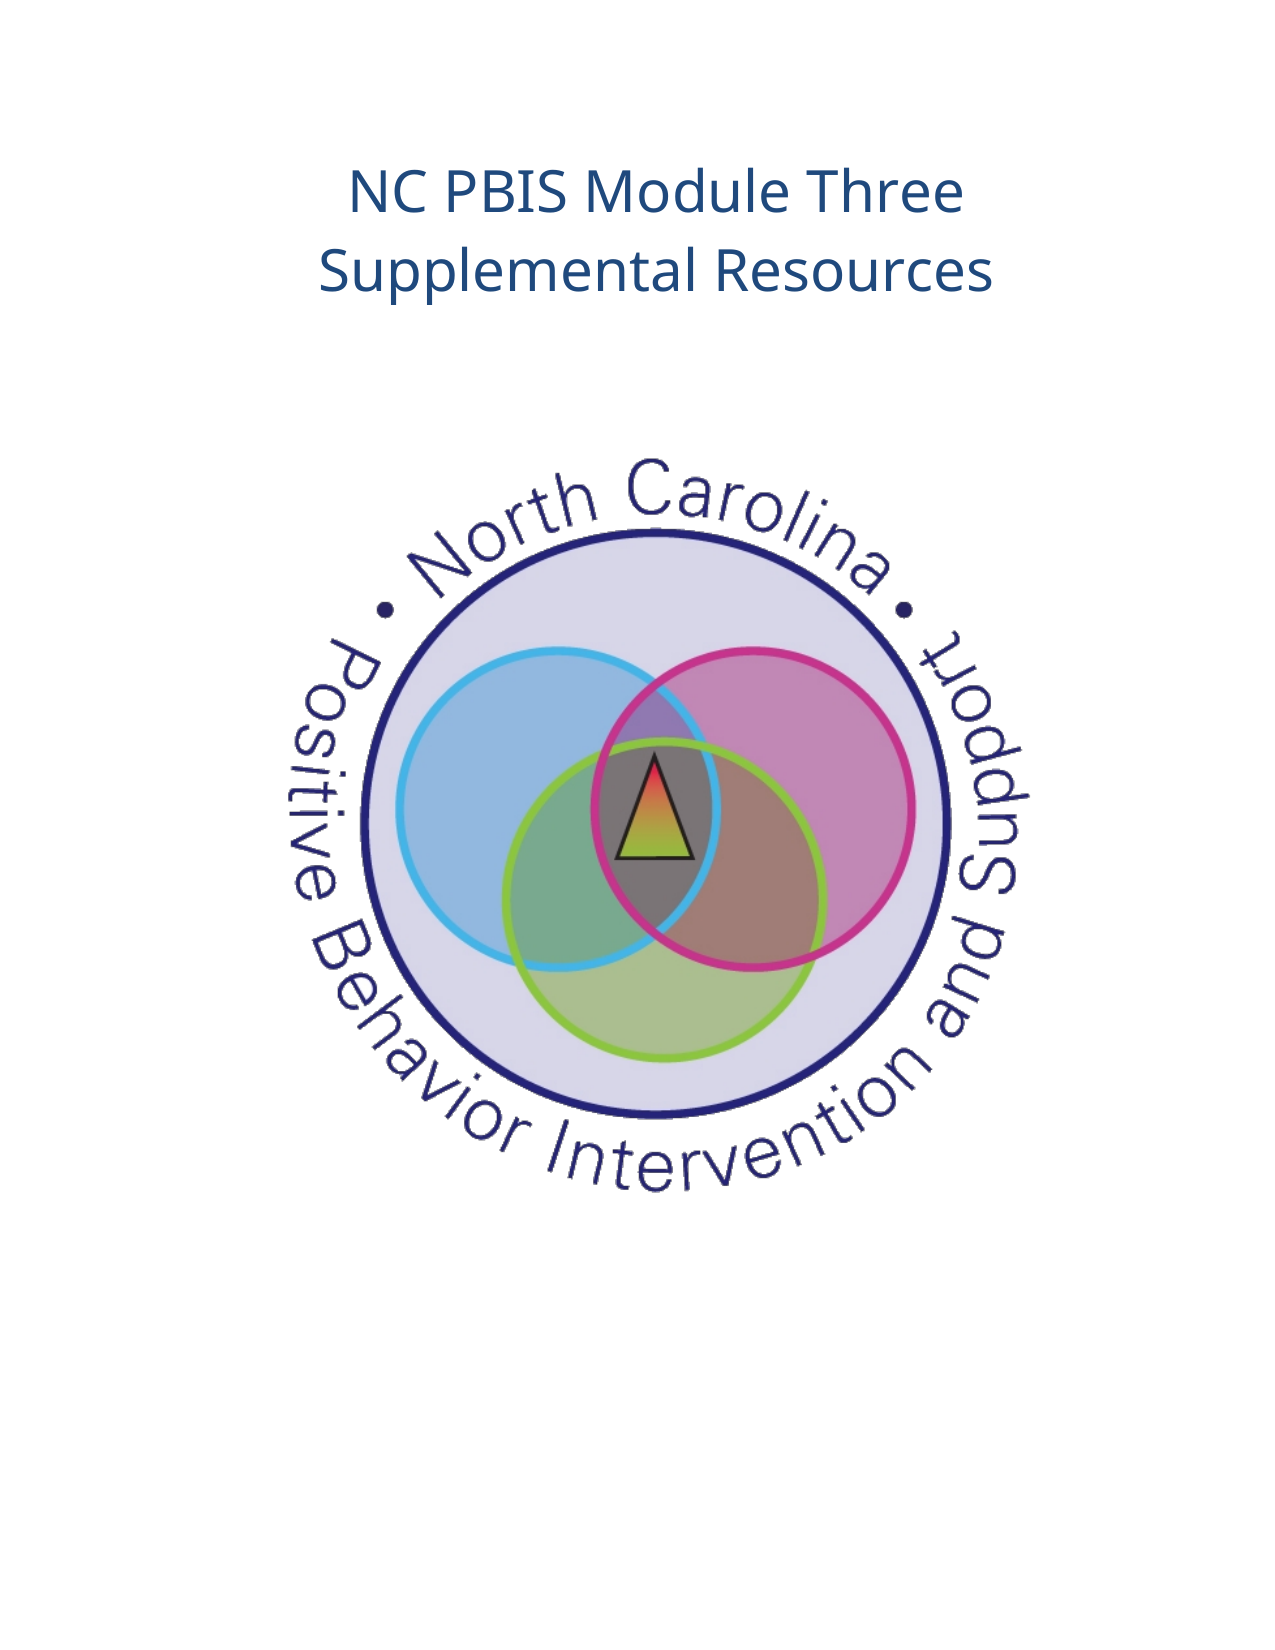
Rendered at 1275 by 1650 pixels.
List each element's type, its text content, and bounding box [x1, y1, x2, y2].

picture [265, 434, 1047, 1216]
text Supplemental Resources [187, 229, 1125, 309]
text NC PBIS Module Three [187, 150, 1125, 229]
